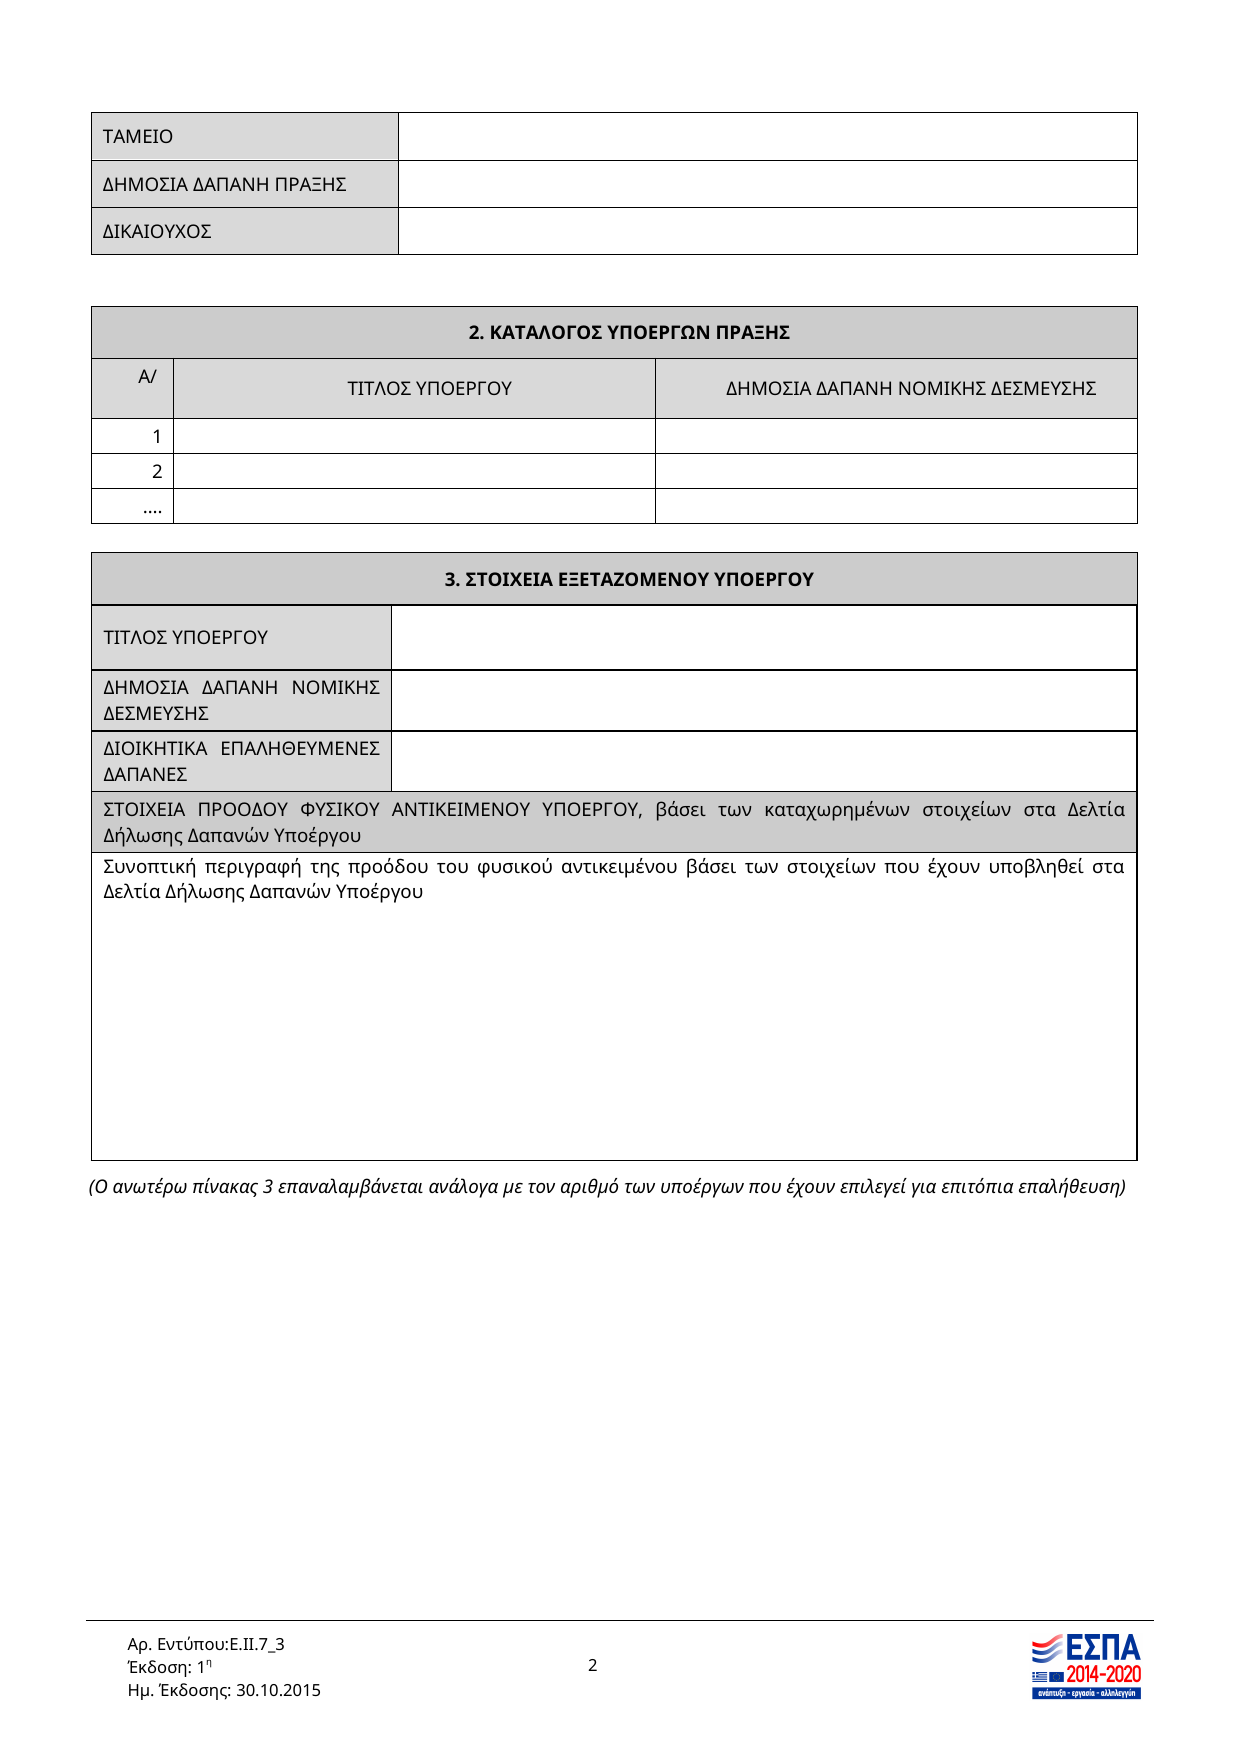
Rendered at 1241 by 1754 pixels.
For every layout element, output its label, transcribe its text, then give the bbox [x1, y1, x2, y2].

table_cell …. [92, 489, 173, 523]
table_cell ΔΙΚΑΙΟΥΧΟΣ [92, 208, 398, 254]
table_cell [174, 454, 655, 488]
table_header 3. ΣΤΟΙΧΕΙΑ ΕΞΕΤΑΖΟΜΕΝΟΥ ΥΠΟΕΡΓΟΥ [92, 553, 1137, 604]
text (Ο ανωτέρω πίνακας 3 επαναλαμβάνεται ανάλογα με τον αριθμό των υποέργων που έχουν επιλεγεί για επιτόπια επαλήθευση) [89, 1174, 1137, 1199]
table_cell ΤΙΤΛΟΣ ΥΠΟΕΡΓΟΥ [92, 606, 391, 669]
table_cell [399, 208, 1137, 254]
table_cell [656, 419, 1137, 453]
table_cell [392, 732, 1136, 791]
table_cell [174, 489, 655, 523]
table_cell Α/Α [92, 359, 173, 418]
picture [1029, 1633, 1144, 1701]
table_cell [392, 671, 1136, 730]
table_cell [399, 113, 1137, 159]
table_cell [656, 489, 1137, 523]
table_cell [392, 606, 1136, 669]
table_cell Συνοπτική περιγραφή της προόδου του φυσικού αντικειμένου βάσει των στοιχείων που έχουν υποβληθεί στα Δελτία Δήλωσης Δαπανών Υποέργου [92, 853, 1136, 1159]
table_cell 1 [92, 419, 173, 453]
table_cell [656, 454, 1137, 488]
table_cell ΣΤΟΙΧΕΙΑ ΠΡΟΟΔΟΥ ΦΥΣΙΚΟΥ ΑΝΤΙΚΕΙΜΕΝΟΥ ΥΠΟΕΡΓΟΥ, βάσει των καταχωρημένων στοιχείων στα Δελτία Δήλωσης Δαπανών Υποέργου [92, 792, 1136, 852]
table_cell ΔΙΟΙΚΗΤΙΚΑ ΕΠΑΛΗΘΕΥΜΕΝΕΣ ΔΑΠΑΝΕΣ [92, 732, 391, 791]
table_cell ΤΙΤΛΟΣ ΥΠΟΕΡΓΟΥ [174, 359, 655, 418]
table_cell [174, 419, 655, 453]
table_cell 2 [92, 454, 173, 488]
table_header 2. ΚΑΤΑΛΟΓΟΣ ΥΠΟΕΡΓΩΝ ΠΡΑΞΗΣ [92, 307, 1137, 358]
table_cell ΔΗΜΟΣΙΑ ΔΑΠΑΝΗ ΝΟΜΙΚΗΣ ΔΕΣΜΕΥΣΗΣ [656, 359, 1137, 418]
table_cell [399, 161, 1137, 207]
table_cell ΔΗΜΟΣΙΑ ΔΑΠΑΝΗ ΝΟΜΙΚΗΣ ΔΕΣΜΕΥΣΗΣ [92, 671, 391, 730]
table_cell ΔΗΜΟΣΙΑ ΔΑΠΑΝΗ ΠΡΑΞΗΣ [92, 161, 398, 207]
table_cell ΤΑΜΕΙΟ [92, 113, 398, 159]
